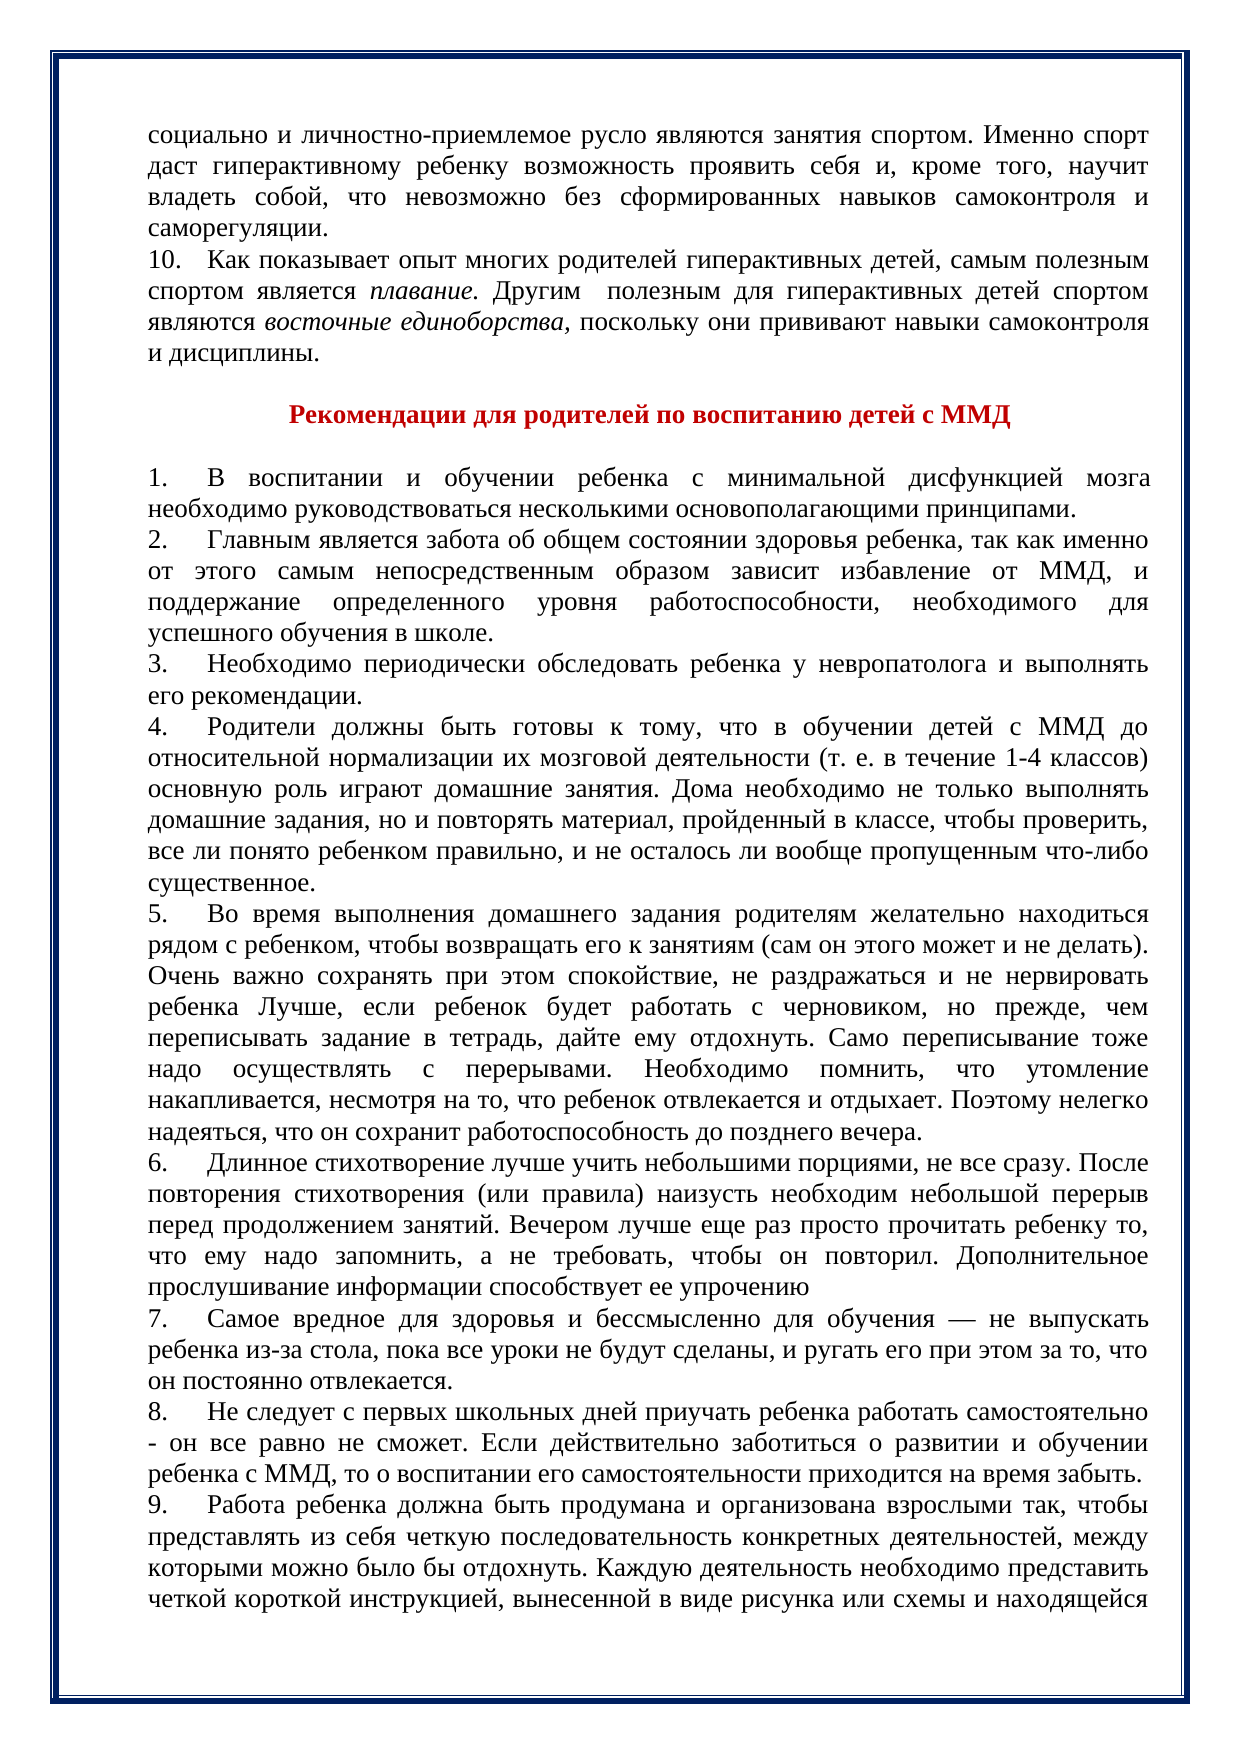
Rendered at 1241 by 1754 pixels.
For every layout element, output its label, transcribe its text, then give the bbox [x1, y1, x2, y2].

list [148, 118, 1150, 243]
list В воспитании и обучении ребенка с минимальной дисфункцией мозга необходимо руководствоваться несколькими основополагающими принципами. [148, 461, 1152, 523]
list Самое вредное для здоровья и бессмысленно для обучения — не выпускать ребенка из-за стола, пока все уроки не будут сделаны, и ругать его при этом за то, что он постоянно отвлекается. [148, 1302, 1150, 1395]
text Рекомендации для родителей по воспитанию детей с ММД [148, 398, 1152, 429]
list Как показывает опыт многих родителей гиперактивных детей, самым полезным спортом является плавание. Другим полезным для гиперактивных детей спортом являются восточные единоборства, поскольку они прививают навыки самоконтроля и дисциплины. [148, 243, 1150, 367]
list Главным является забота об общем состоянии здоровья ребенка, так как именно от этого самым непосредственным образом зависит избавление от ММД, и поддержание определенного уровня работоспособности, необходимого для успешного обучения в школе. [148, 523, 1150, 648]
list Во время выполнения домашнего задания родителям желательно находиться рядом с ребенком, чтобы возвращать его к занятиям (сам он этого может и не делать). Очень важно сохранять при этом спокойствие, не раздражаться и не нервировать ребенка Лучше, если ребенок будет работать с черновиком, но прежде, чем переписывать задание в тетрадь, дайте ему отдохнуть. Само переписывание тоже надо осуществлять с перерывами. Необходимо помнить, что утомление накапливается, несмотря на то, что ребенок отвлекается и отдыхает. Поэтому нелегко надеяться, что он сохранит работоспособность до позднего вечера. [148, 897, 1150, 1146]
list Длинное стихотворение лучше учить небольшими порциями, не все сразу. После повторения стихотворения (или правила) наизусть необходим небольшой перерыв перед продолжением занятий. Вечером лучше еще раз просто прочитать ребенку то, что ему надо запомнить, а не требовать, чтобы он повторил. Дополнительное прослушивание информации способствует ее упрочению [148, 1146, 1150, 1302]
list Родители должны быть готовы к тому, что в обучении детей с ММД до относительной нормализации их мозговой деятельности (т. е. в течение 1-4 классов) основную роль играют домашние занятия. Дома необходимо не только выполнять домашние задания, но и повторять материал, пройденный в классе, чтобы проверить, все ли понято ребенком правильно, и не осталось ли вообще пропущенным что-либо существенное. [148, 710, 1150, 897]
list Необходимо периодически обследовать ребенка у невропатолога и выполнять его рекомендации. [148, 648, 1150, 710]
list Не следует с первых школьных дней приучать ребенка работать самостоятельно - он все равно не сможет. Если действительно заботиться о развитии и обучении ребенка с ММД, то о воспитании его самостоятельности приходится на время забыть. [148, 1395, 1150, 1488]
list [148, 1488, 1150, 1613]
